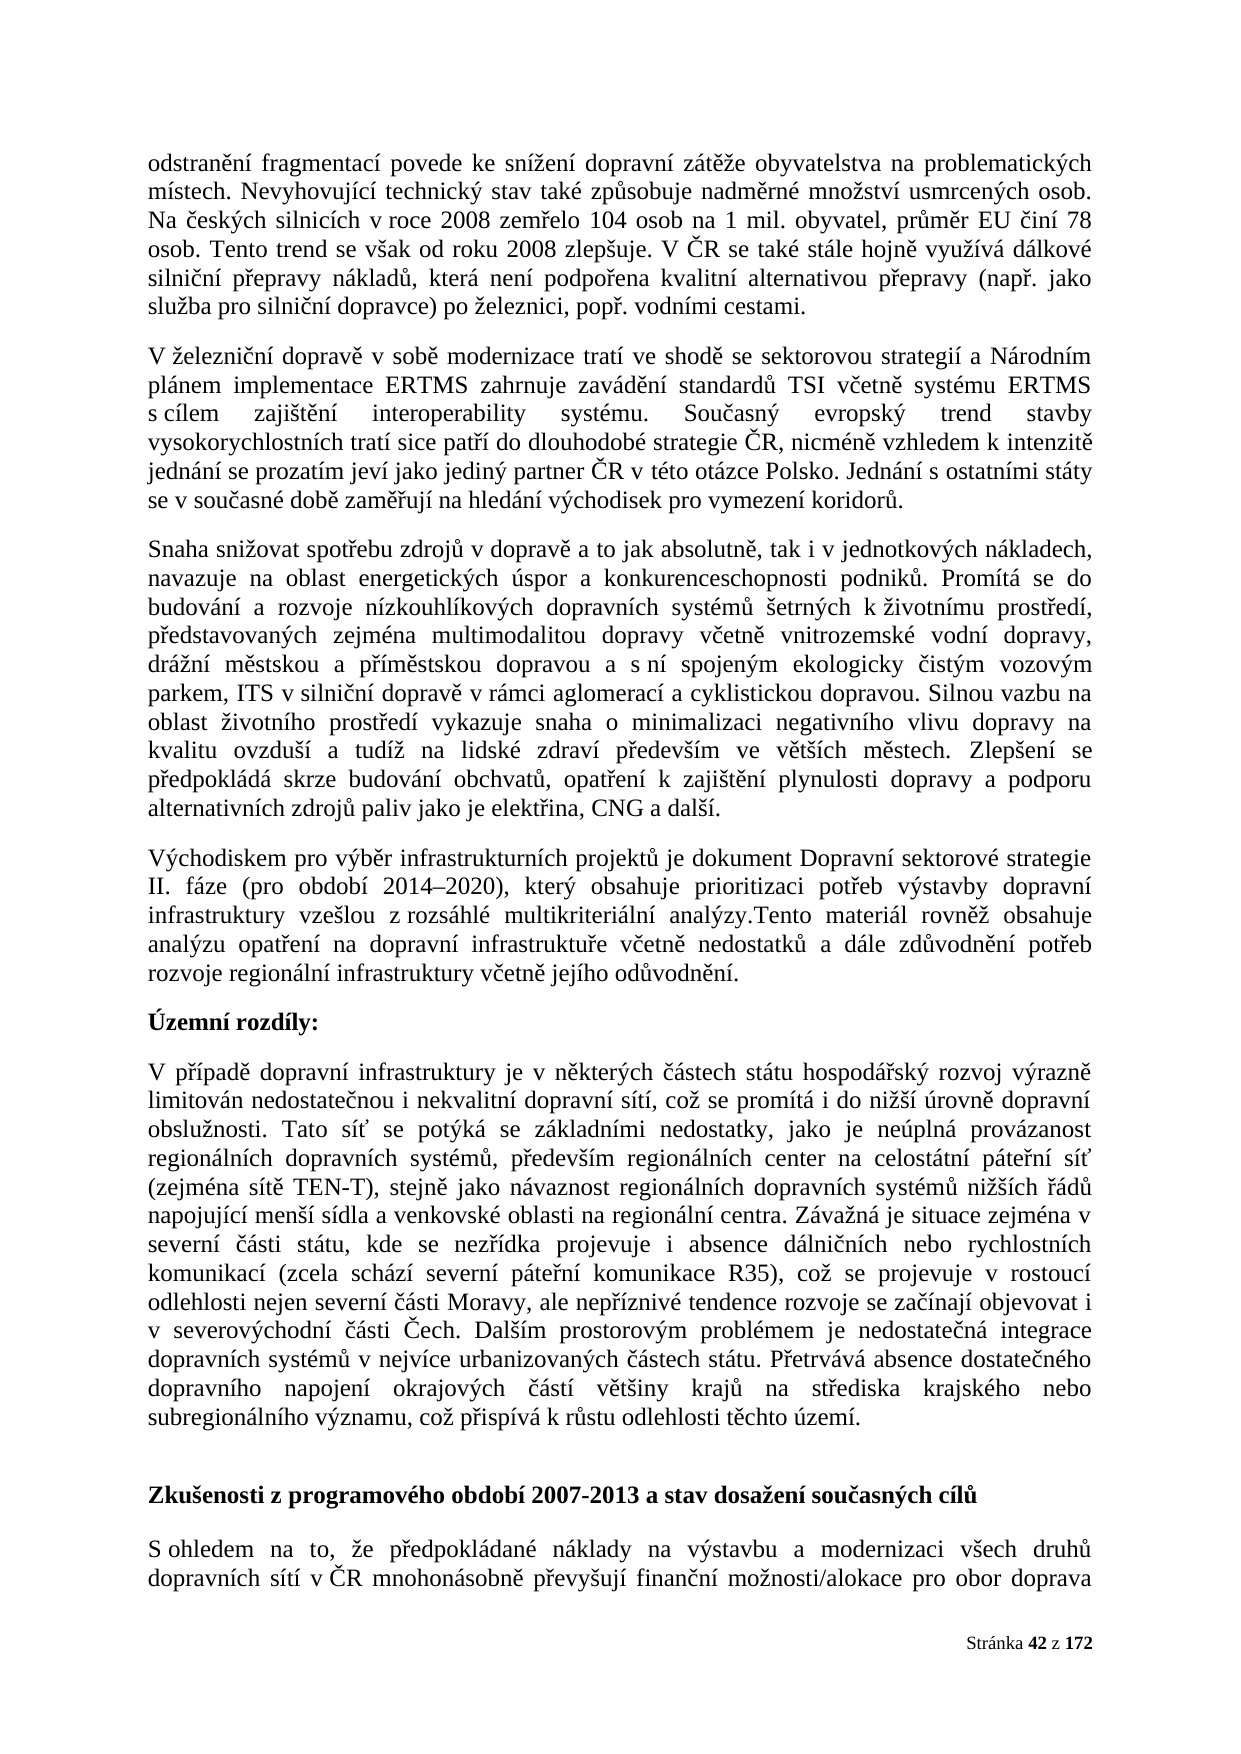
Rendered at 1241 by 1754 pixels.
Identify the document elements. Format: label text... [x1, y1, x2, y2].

text V případě dopravní infrastruktury je v některých částech státu hospodářský rozvoj výrazně limitován nedostatečnou i nekvalitní dopravní sítí, což se promítá i do nižší úrovně dopravní obslužnosti. Tato síť se potýká se základními nedostatky, jako je neúplná provázanost regionálních dopravních systémů, především regionálních center na celostátní páteřní síť (zejména sítě TEN-T), stejně jako návaznost regionálních dopravních systémů nižších řádů napojující menší sídla a venkovské oblasti na regionální centra. Závažná je situace zejména v severní části státu, kde se nezřídka projevuje i absence dálničních nebo rychlostních komunikací (zcela schází severní páteřní komunikace R35), což se projevuje v rostoucí odlehlosti nejen severní části Moravy, ale nepříznivé tendence rozvoje se začínají objevovat i v severovýchodní části Čech. Dalším prostorovým problémem je nedostatečná integrace dopravních systémů v nejvíce urbanizovaných částech státu. Přetrvává absence dostatečného dopravního napojení okrajových částí většiny krajů na střediska krajského nebo subregionálního významu, což přispívá k růstu odlehlosti těchto území. [148, 1057, 1092, 1431]
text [148, 1534, 1092, 1592]
text Územní rozdíly: [148, 1007, 1092, 1036]
text V železniční dopravě v sobě modernizace tratí ve shodě se sektorovou strategií a Národním plánem implementace ERTMS zahrnuje zavádění standardů TSI včetně systému ERTMS s cílem zajištění interoperability systému. Současný evropský trend stavby vysokorychlostních tratí sice patří do dlouhodobé strategie ČR, nicméně vzhledem k intenzitě jednání se prozatím jeví jako jediný partner ČR v této otázce Polsko. Jednání s ostatními státy se v současné době zaměřují na hledání východisek pro vymezení koridorů. [148, 341, 1092, 513]
text Snaha snižovat spotřebu zdrojů v dopravě a to jak absolutně, tak i v jednotkových nákladech, navazuje na oblast energetických úspor a konkurenceschopnosti podniků. Promítá se do budování a rozvoje nízkouhlíkových dopravních systémů šetrných k životnímu prostředí, představovaných zejména multimodalitou dopravy včetně vnitrozemské vodní dopravy, drážní městskou a příměstskou dopravou a s ní spojeným ekologicky čistým vozovým parkem, ITS v silniční dopravě v rámci aglomerací a cyklistickou dopravou. Silnou vazbu na oblast životního prostředí vykazuje snaha o minimalizaci negativního vlivu dopravy na kvalitu ovzduší a tudíž na lidské zdraví především ve větších městech. Zlepšení se předpokládá skrze budování obchvatů, opatření k zajištění plynulosti dopravy a podporu alternativních zdrojů paliv jako je elektřina, CNG a další. [148, 534, 1092, 822]
text Zkušenosti z programového období 2007-2013 a stav dosažení současných cílů [148, 1480, 1092, 1509]
text Východiskem pro výběr infrastrukturních projektů je dokument Dopravní sektorové strategie II. fáze (pro období 2014–2020), který obsahuje prioritizaci potřeb výstavby dopravní infrastruktury vzešlou z rozsáhlé multikriteriální analýzy.Tento materiál rovněž obsahuje analýzu opatření na dopravní infrastruktuře včetně nedostatků a dále zdůvodnění potřeb rozvoje regionální infrastruktury včetně jejího odůvodnění. [148, 843, 1092, 986]
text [148, 148, 1092, 320]
